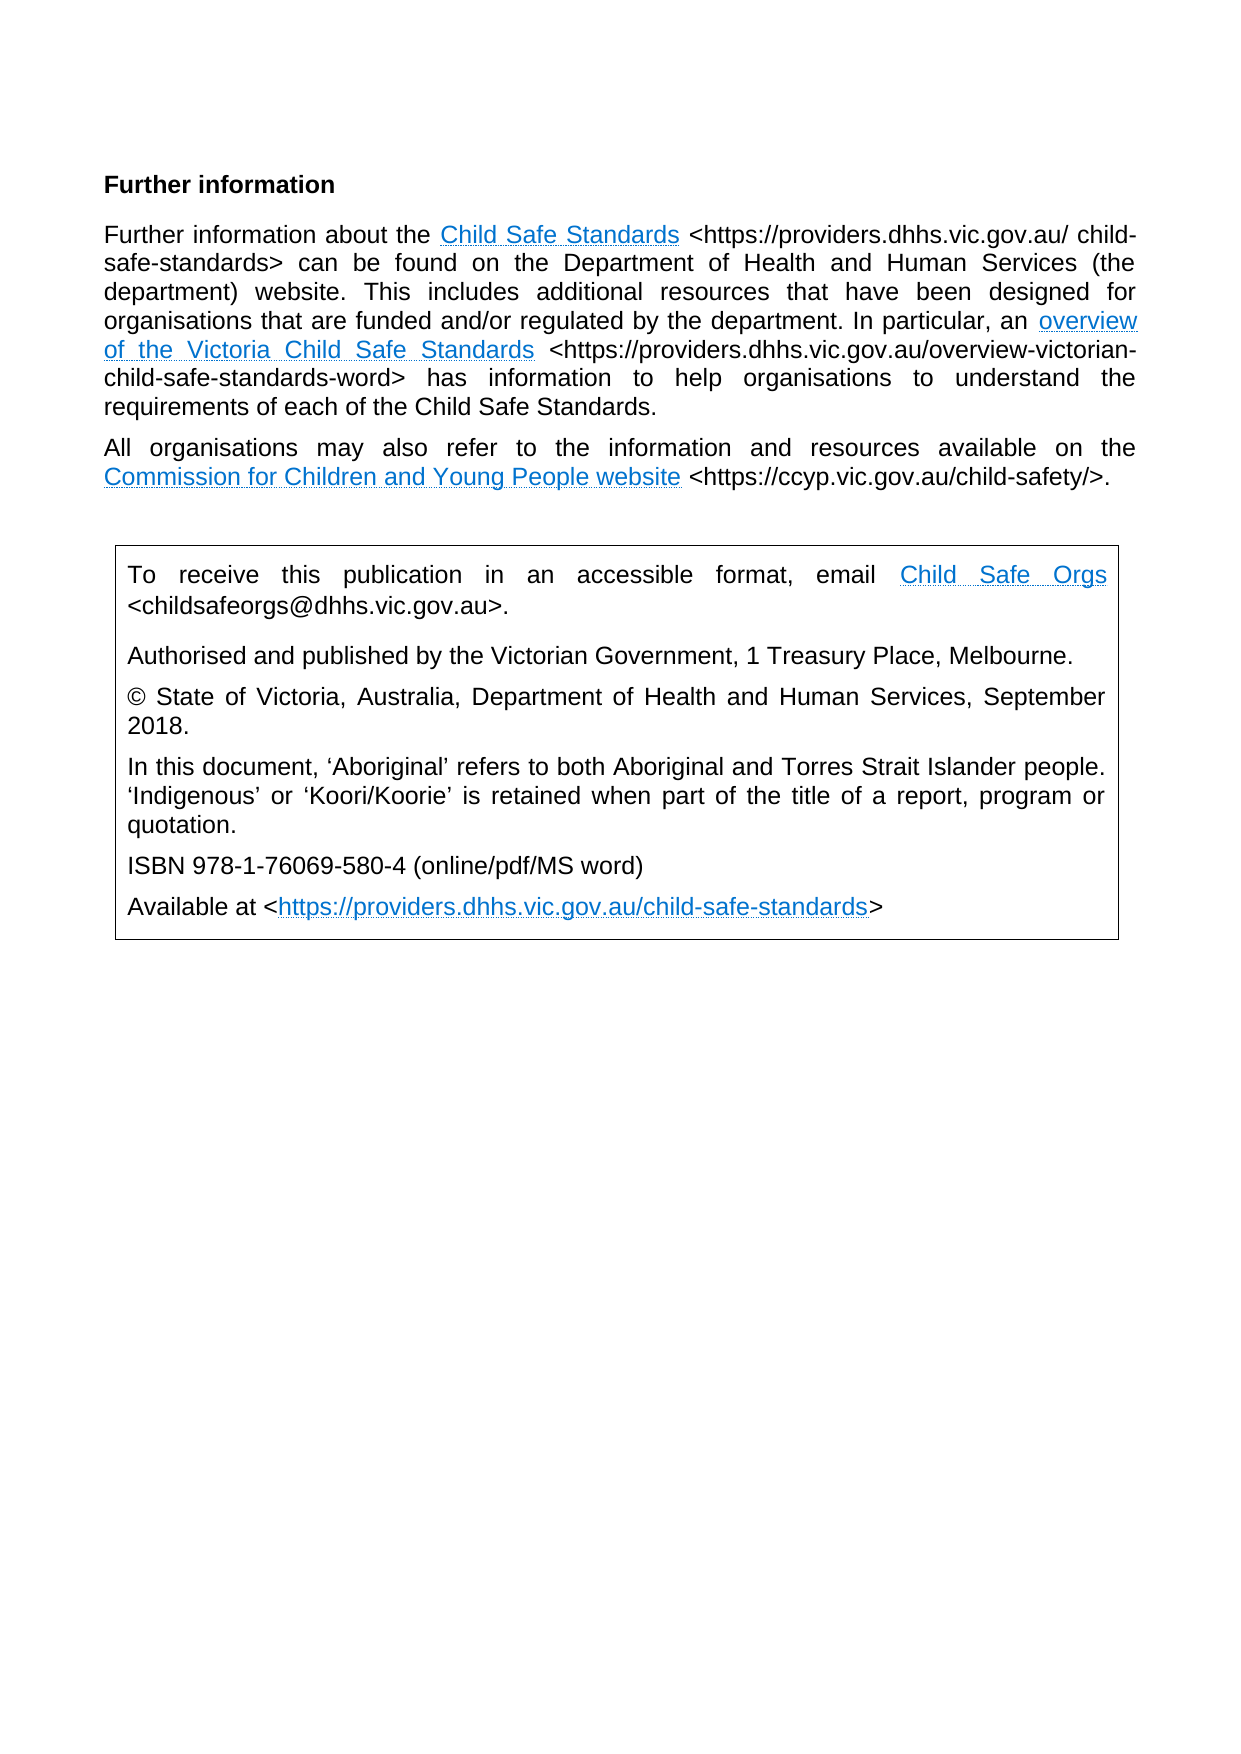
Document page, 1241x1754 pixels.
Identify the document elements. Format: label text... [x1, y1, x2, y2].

table_header To receive this publication in an accessible format, email Child Safe Orgs <childsafeorgs@dhhs.vic.gov.au>. Authorised and published by the Victorian Government, 1 Treasury Place, Melbourne. © State of Victoria, Australia, Department of Health and Human Services, September 2018. In this document, ‘Aboriginal’ refers to both Aboriginal and Torres Strait Islander people. ‘Indigenous’ or ‘Koori/Koorie’ is retained when part of the title of a report, program or quotation. ISBN 978-1-76069-580-4 (online/pdf/MS word) Available at <https://providers.dhhs.vic.gov.au/child-safe-standards> [116, 546, 1118, 939]
text Further information about the Child Safe Standards <https://providers.dhhs.vic.gov.au/ child-safe-standards> can be found on the Department of Health and Human Services (the department) website. This includes additional resources that have been designed for organisations that are funded and/or regulated by the department. In particular, an overview of the Victoria Child Safe Standards <https://providers.dhhs.vic.gov.au/overview-victorian-child-safe-standards-word> has information to help organisations to understand the requirements of each of the Child Safe Standards. [103, 220, 1137, 421]
text Further information [103, 153, 1137, 199]
text All organisations may also refer to the information and resources available on the Commission for Children and Young People website <https://ccyp.vic.gov.au/child-safety/>. [103, 433, 1137, 491]
